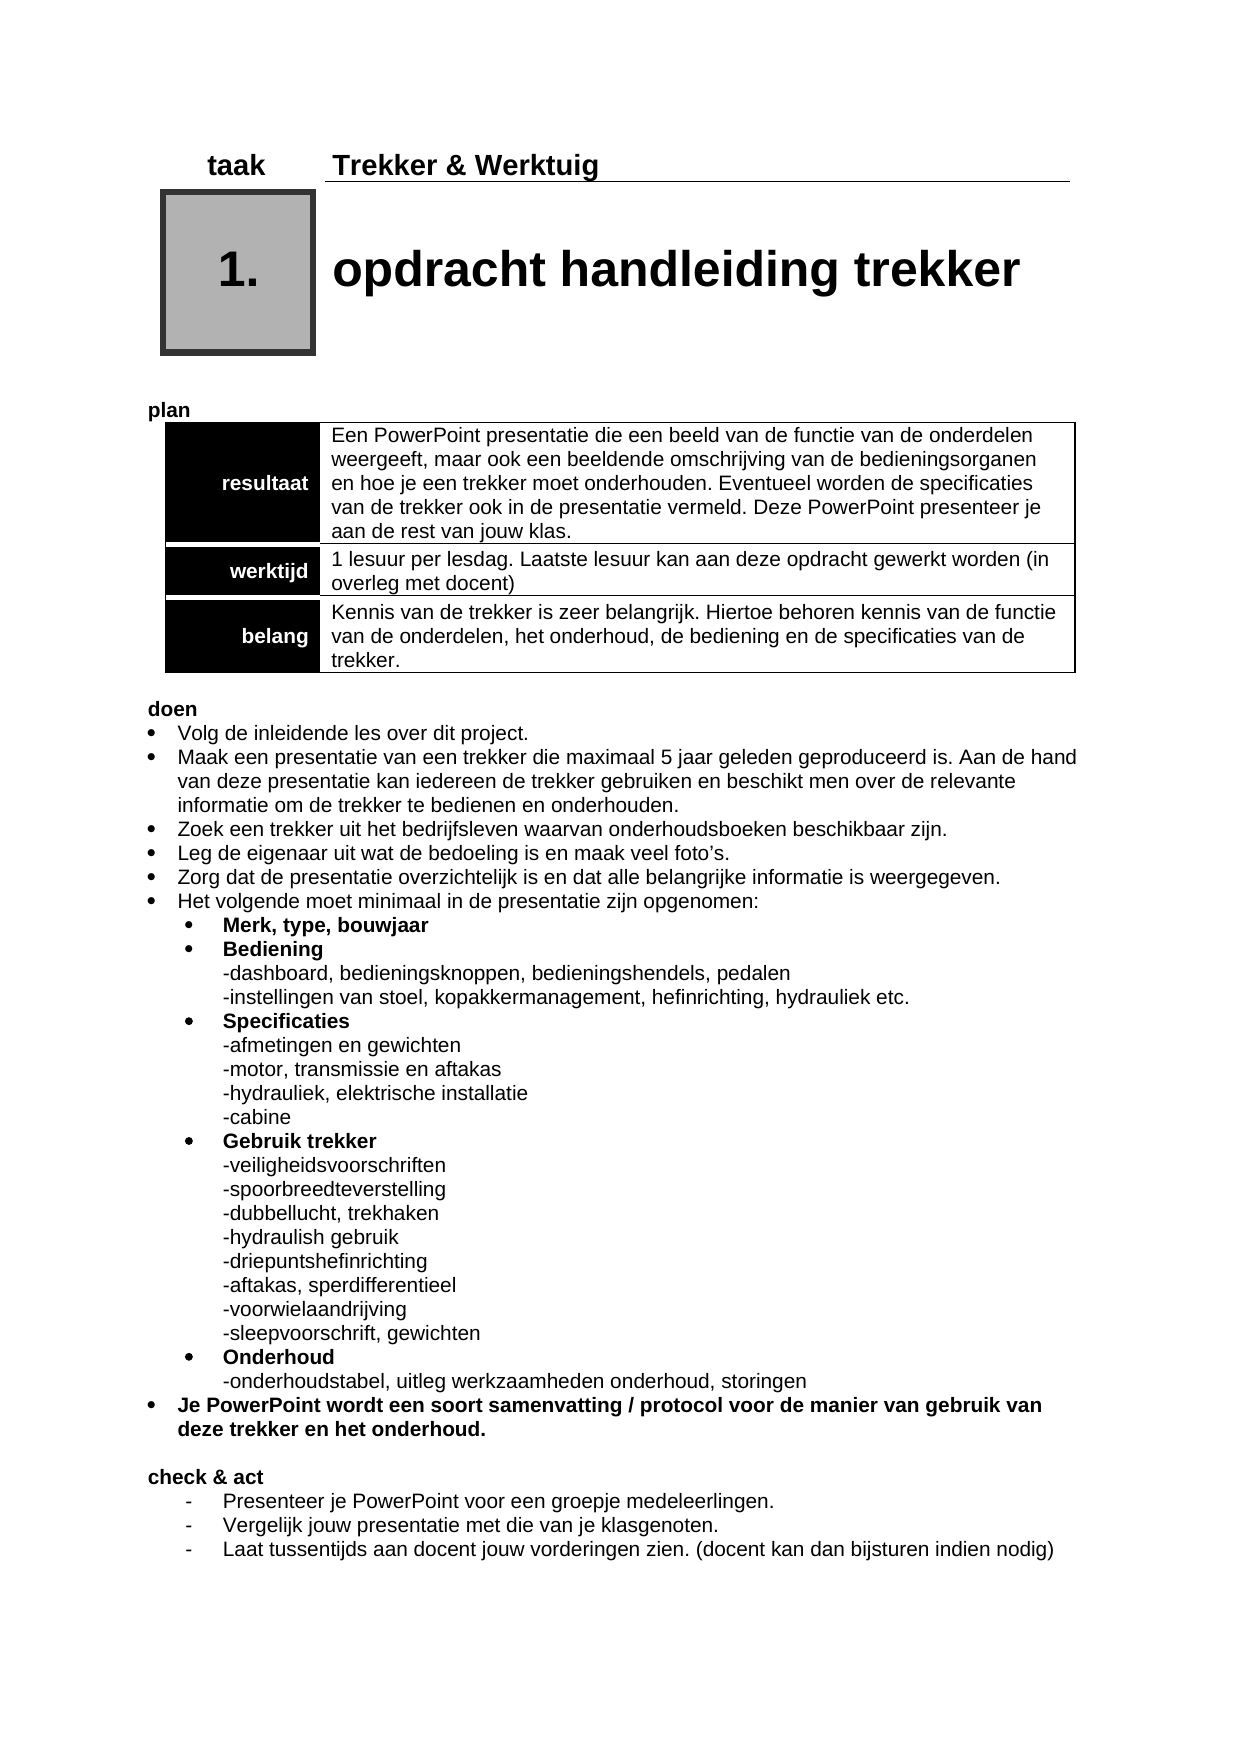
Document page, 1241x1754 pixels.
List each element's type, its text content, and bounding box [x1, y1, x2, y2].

list Je PowerPoint wordt een soort samenvatting / protocol voor de manier van gebruik van deze trekker en het onderhoud. [148, 1392, 1093, 1441]
table_header taak [148, 148, 325, 181]
list Leg de eigenaar uit wat de bedoeling is en maak veel foto’s. [148, 841, 1093, 865]
table_cell werktijd [166, 547, 320, 595]
list Vergelijk jouw presentatie met die van je klasgenoten. [185, 1512, 1093, 1536]
text -instellingen van stoel, kopakkermanagement, hefinrichting, hydrauliek etc. [223, 985, 1093, 1009]
text -onderhoudstabel, uitleg werkzaamheden onderhoud, storingen [223, 1368, 1093, 1392]
list Volg de inleidende les over dit project. [148, 721, 1093, 744]
table_header Een PowerPoint presentatie die een beeld van de functie van de onderdelen weergeeft, maar ook een beeldende omschrijving van de bedieningsorganen en hoe je een trekker moet onderhouden. Eventueel worden de specificaties van de trekker ook in de presentatie vermeld. Deze PowerPoint presenteer je aan de rest van jouw klas. [320, 423, 1074, 542]
list Onderhoud [185, 1344, 1093, 1368]
list Specificaties [185, 1009, 1093, 1033]
list Zorg dat de presentatie overzichtelijk is en dat alle belangrijke informatie is weergegeven. [148, 865, 1093, 889]
text -hydraulish gebruik [223, 1225, 1093, 1249]
text -veiligheidsvoorschriften [223, 1153, 1093, 1177]
list Gebruik trekker [185, 1129, 1093, 1153]
table_cell Kennis van de trekker is zeer belangrijk. Hiertoe behoren kennis van de functie van de onderdelen, het onderhoud, de bediening en de specificaties van de trekker. [320, 596, 1074, 672]
list Presenteer je PowerPoint voor een groepje medeleerlingen. [185, 1488, 1093, 1512]
text -aftakas, sperdifferentieel [223, 1273, 1093, 1297]
text -sleepvoorschrift, gewichten [223, 1321, 1093, 1344]
text -voorwielaandrijving [223, 1297, 1093, 1321]
list Zoek een trekker uit het bedrijfsleven waarvan onderhoudsboeken beschikbaar zijn. [148, 817, 1093, 841]
list Bediening [185, 937, 1093, 961]
text -hydrauliek, elektrische installatie [223, 1081, 1093, 1105]
table_cell 1 lesuur per lesdag. Laatste lesuur kan aan deze opdracht gewerkt worden (in overleg met docent) [320, 544, 1074, 595]
text -driepuntshefinrichting [223, 1249, 1093, 1273]
table_header resultaat [166, 423, 320, 542]
text -spoorbreedteverstelling [223, 1177, 1093, 1201]
table_cell belang [166, 600, 320, 672]
text plan [148, 398, 1093, 422]
list Merk, type, bouwjaar [185, 913, 1093, 937]
text doen [148, 697, 1093, 721]
list Het volgende moet minimaal in de presentatie zijn opgenomen: [148, 889, 1093, 913]
table_header Trekker & Werktuig [325, 148, 1070, 181]
text -motor, transmissie en aftakas [223, 1057, 1093, 1081]
text -dubbellucht, trekhaken [223, 1201, 1093, 1225]
list Laat tussentijds aan docent jouw vorderingen zien. (docent kan dan bijsturen indien nodig) [185, 1536, 1093, 1560]
table_cell 1. opdracht handleiding trekker [148, 181, 1070, 364]
text -afmetingen en gewichten [223, 1033, 1093, 1057]
text -cabine [223, 1105, 1093, 1129]
text check & act [148, 1464, 1093, 1488]
text -dashboard, bedieningsknoppen, bedieningshendels, pedalen [223, 961, 1093, 985]
list Maak een presentatie van een trekker die maximaal 5 jaar geleden geproduceerd is. Aan de hand van deze presentatie kan iedereen de trekker gebruiken en beschikt men over de relevante informatie om de trekker te bedienen en onderhouden. [148, 744, 1093, 817]
